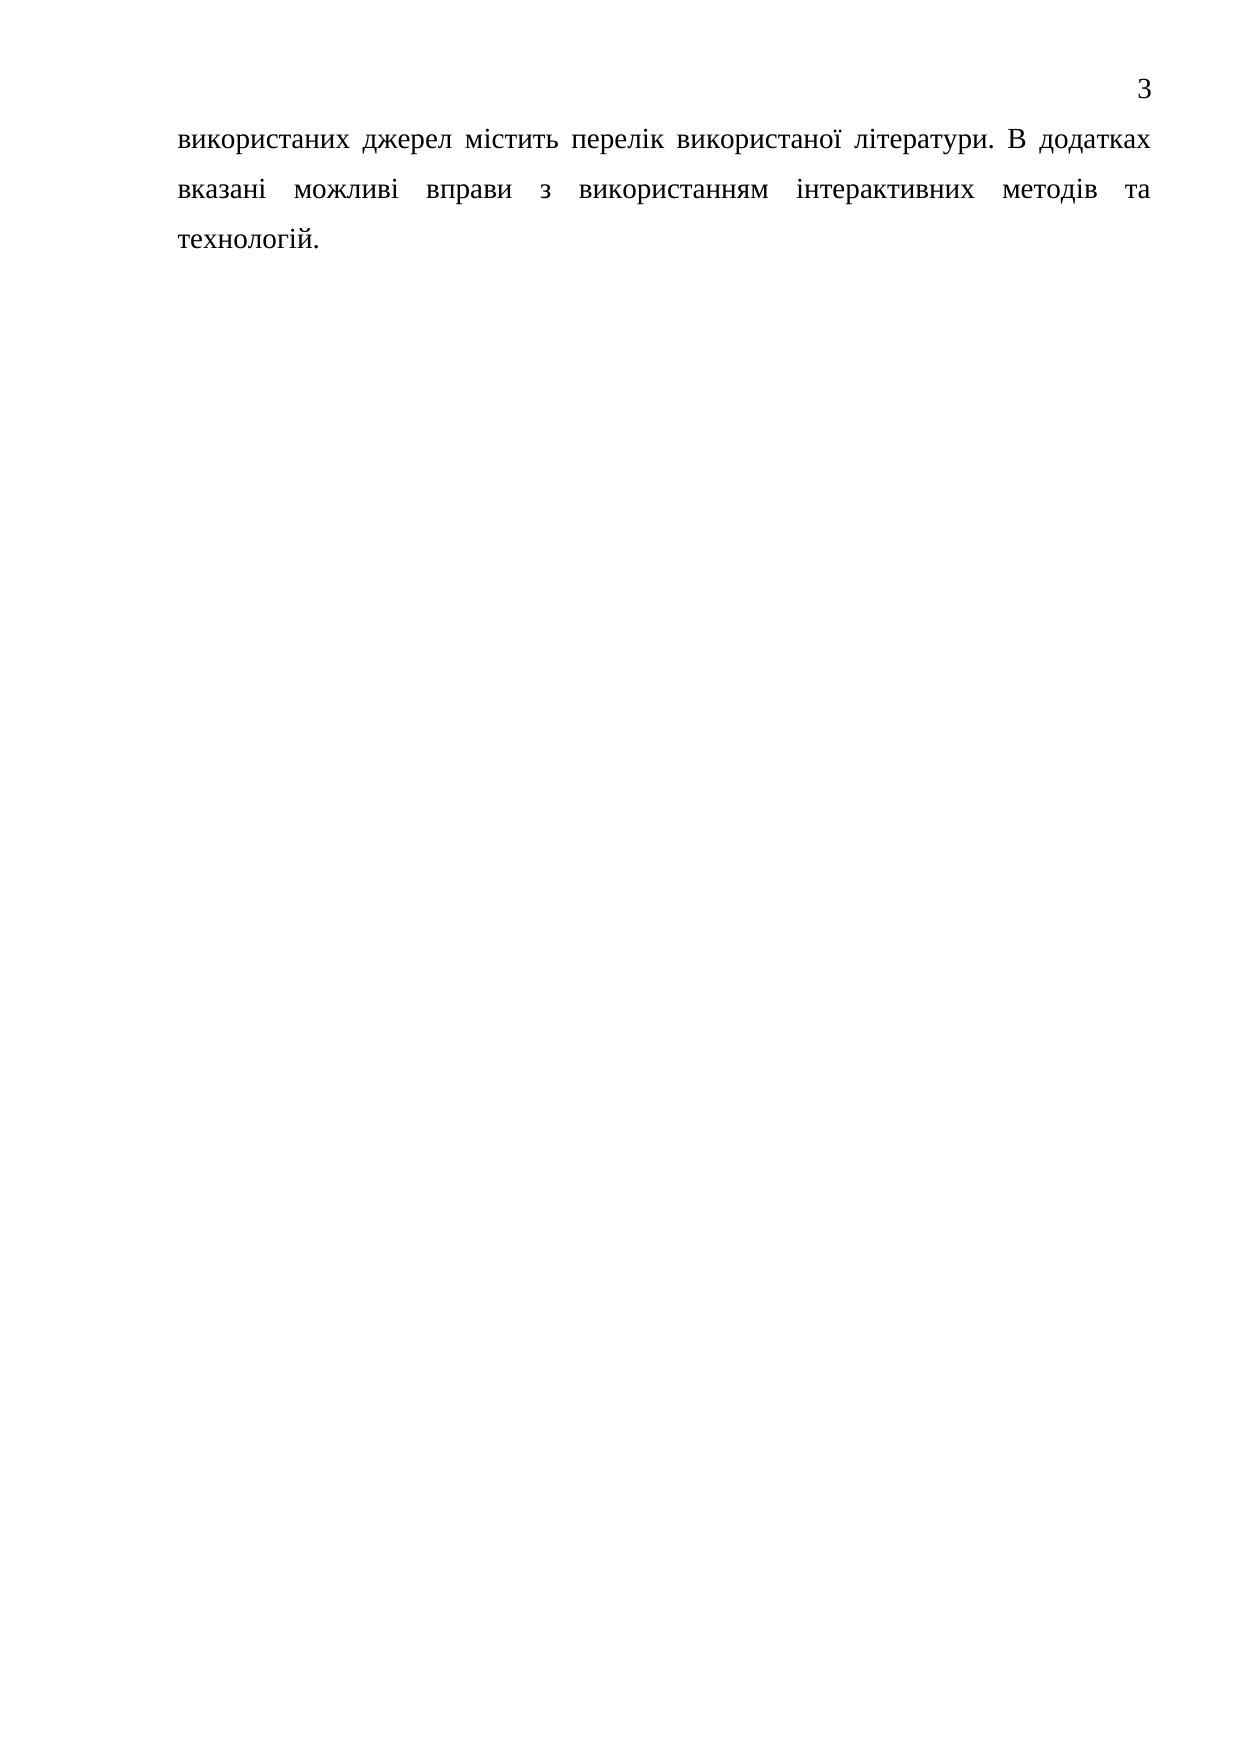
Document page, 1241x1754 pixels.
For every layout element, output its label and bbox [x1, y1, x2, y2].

text [177, 121, 1152, 255]
